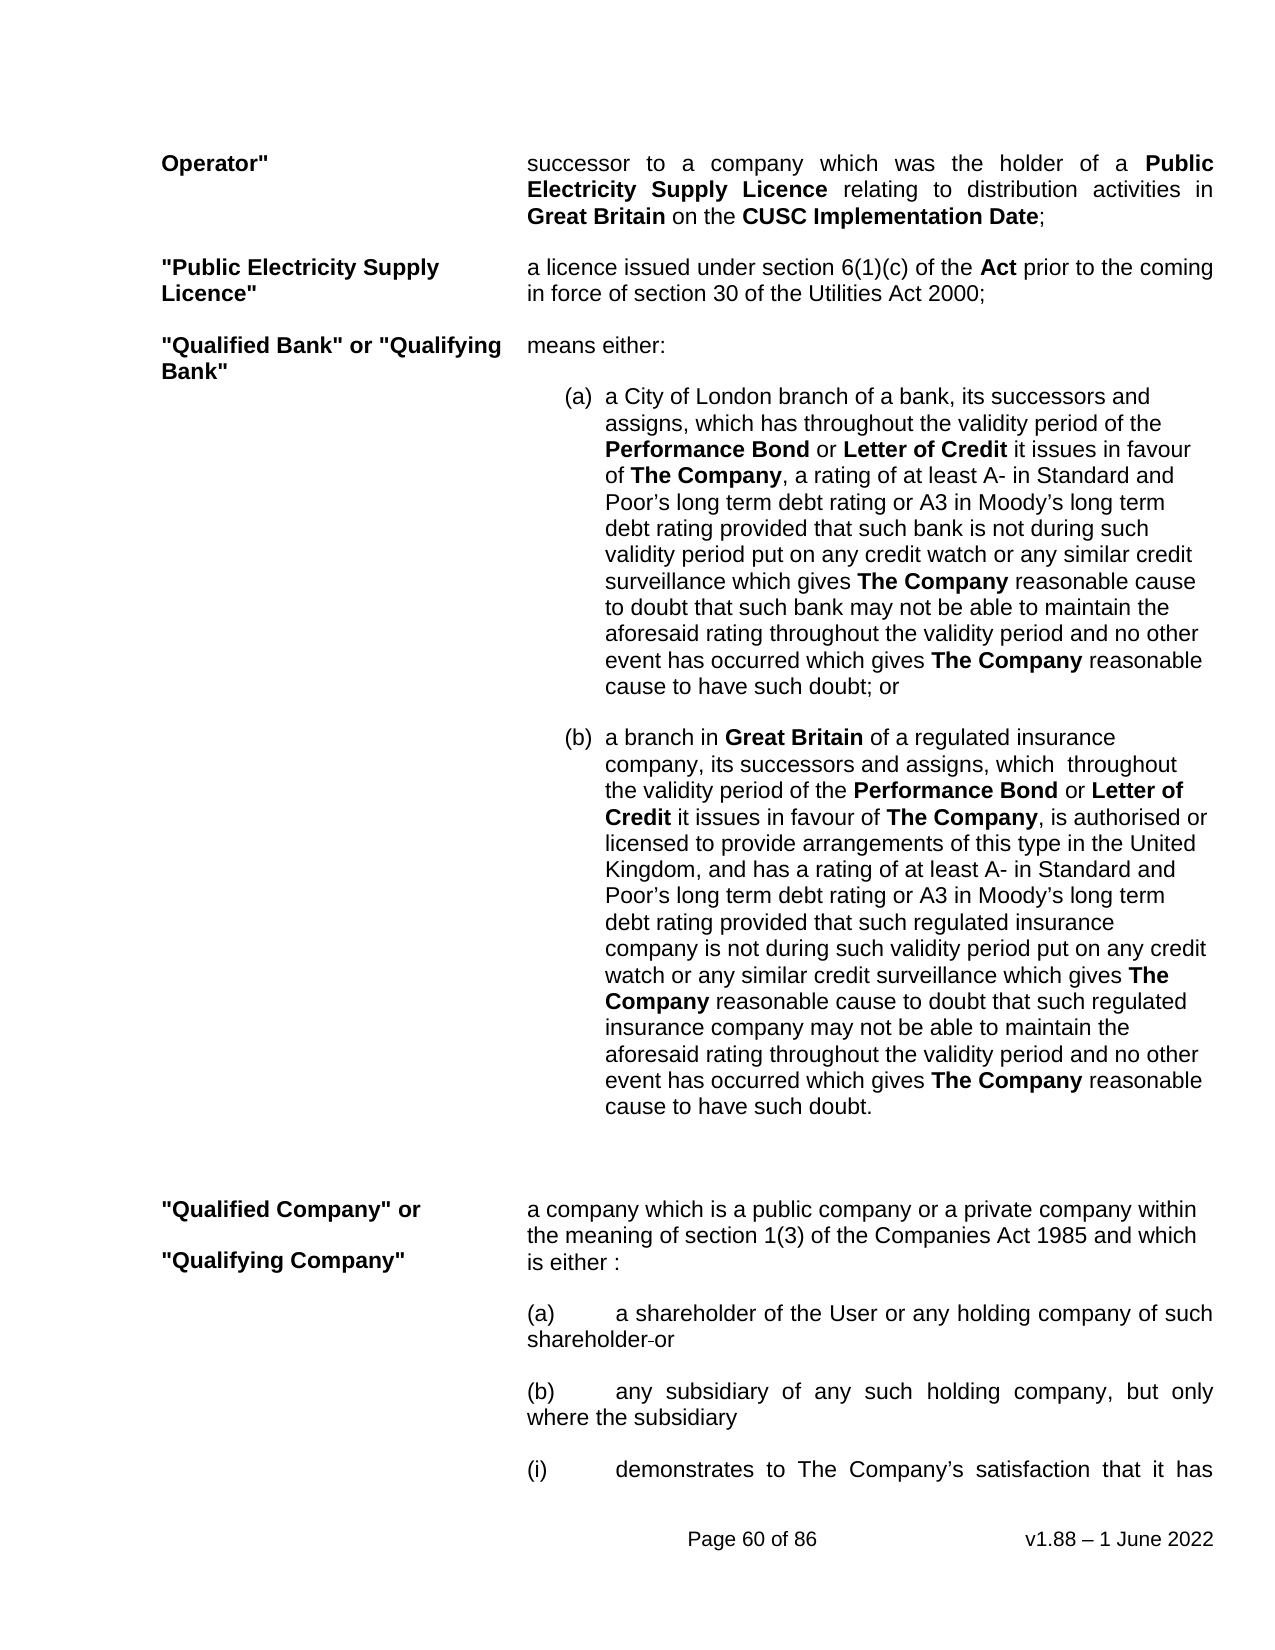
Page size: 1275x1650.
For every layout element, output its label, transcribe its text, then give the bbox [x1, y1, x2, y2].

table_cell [150, 150, 516, 254]
table_cell a licence issued under section 6(1)(c) of the Act prior to the coming in force of section 30 of the Utilities Act 2000; [516, 254, 1225, 332]
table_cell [150, 1196, 516, 1482]
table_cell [516, 1196, 1225, 1482]
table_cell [516, 150, 1225, 254]
table_cell "Qualified Bank" or "Qualifying Bank" [150, 332, 516, 1196]
table_cell "Public Electricity Supply Licence" [150, 254, 516, 332]
table_cell means either: a City of London branch of a bank, its successors and assigns, which has throughout the validity period of the Performance Bond or Letter of Credit it issues in favour of The Company, a rating of at least A- in Standard and Poor’s long term debt rating or A3 in Moody’s long term debt rating provided that such bank is not during such validity period put on any credit watch or any similar credit surveillance which gives The Company reasonable cause to doubt that such bank may not be able to maintain the aforesaid rating throughout the validity period and no other event has occurred which gives The Company reasonable cause to have such doubt; or a branch in Great Britain of a regulated insurance company, its successors and assigns, which throughout the validity period of the Performance Bond or Letter of Credit it issues in favour of The Company, is authorised or licensed to provide arrangements of this type in the United Kingdom, and has a rating of at least A- in Standard and Poor’s long term debt rating or A3 in Moody’s long term debt rating provided that such regulated insurance company is not during such validity period put on any credit watch or any similar credit surveillance which gives The Company reasonable cause to doubt that such regulated insurance company may not be able to maintain the aforesaid rating throughout the validity period and no other event has occurred which gives The Company reasonable cause to have such doubt. [516, 332, 1225, 1196]
